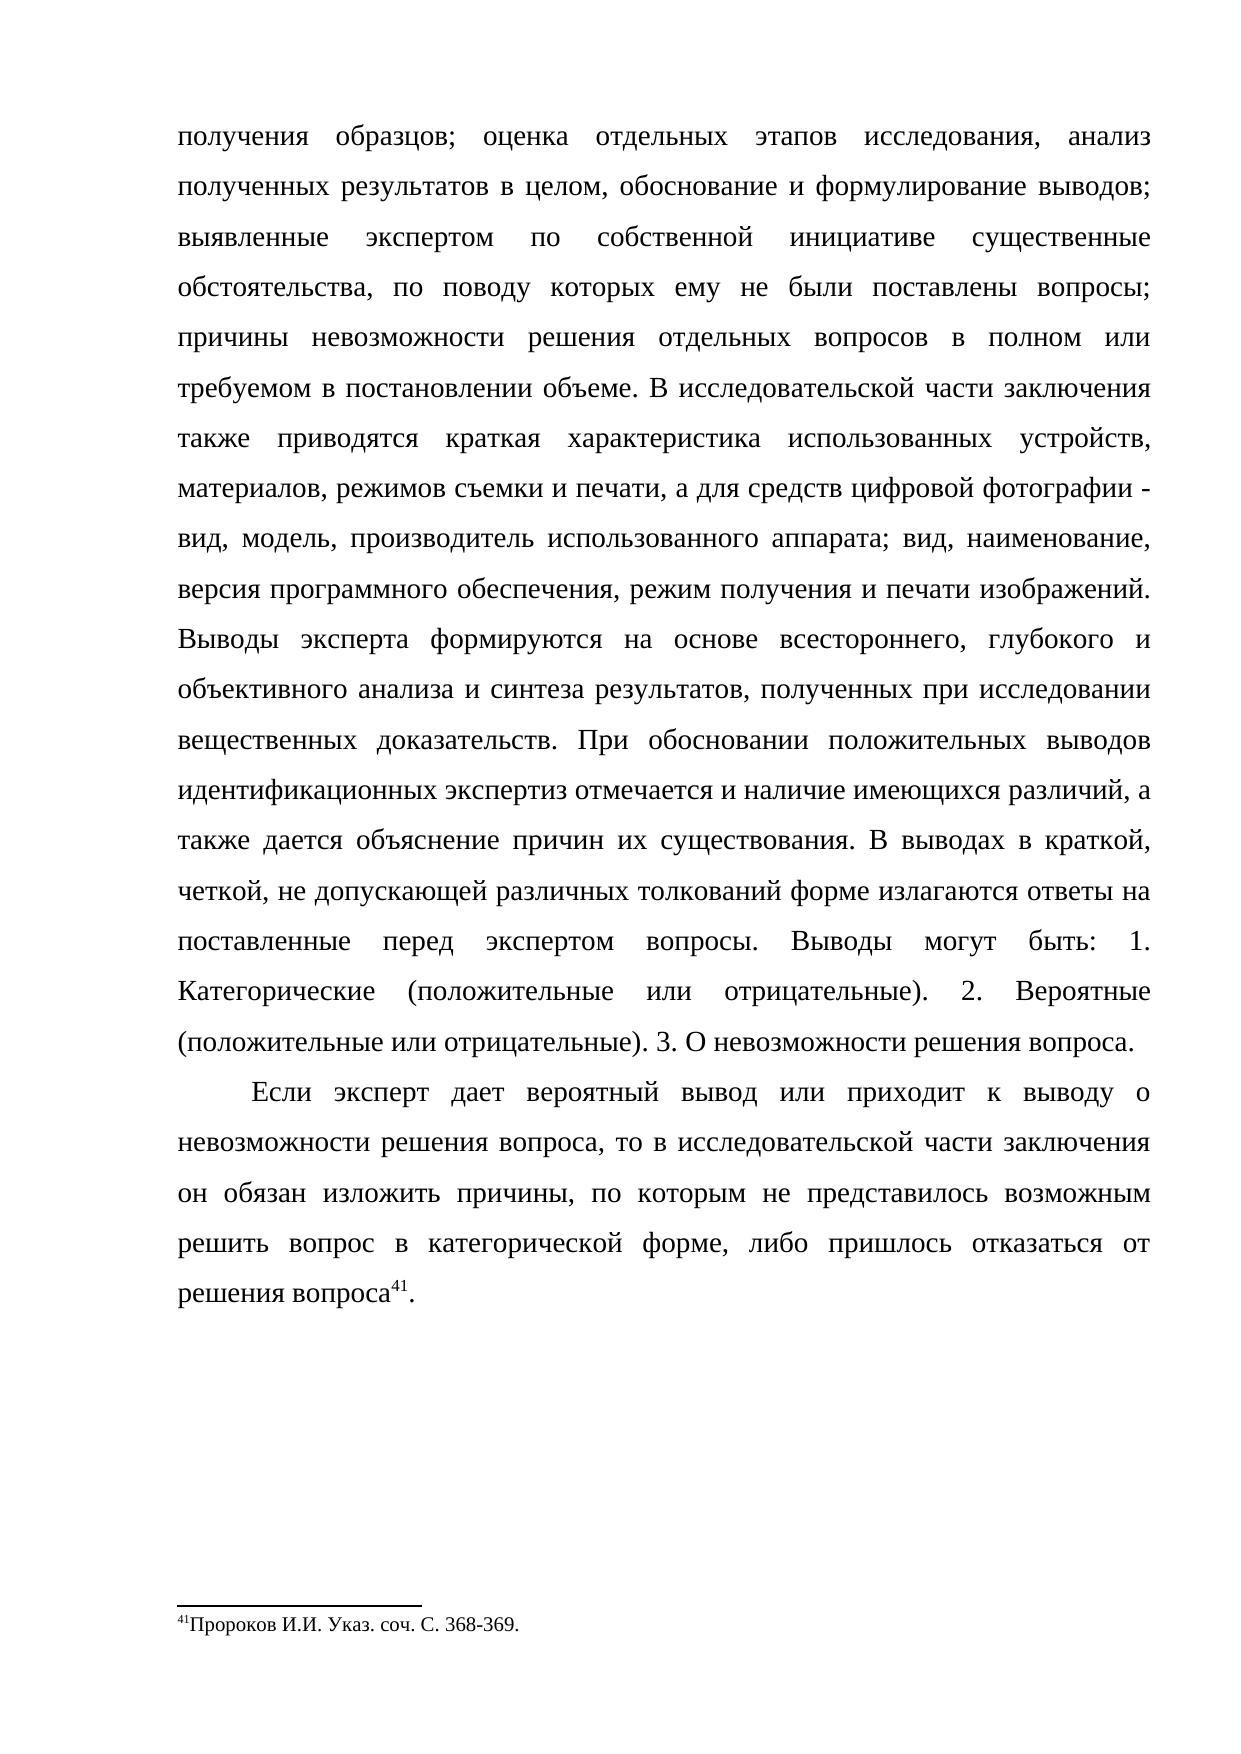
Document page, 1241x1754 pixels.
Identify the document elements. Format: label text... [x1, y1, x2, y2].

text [177, 118, 1152, 1057]
text Если эксперт дает вероятный вывод или приходит к выводу о невозможности решения вопроса, то в исследовательской части заключения он обязан изложить причины, по которым не представилось возможным решить вопрос в категорической форме, либо пришлось отказаться от решения вопроса. [177, 1074, 1152, 1309]
